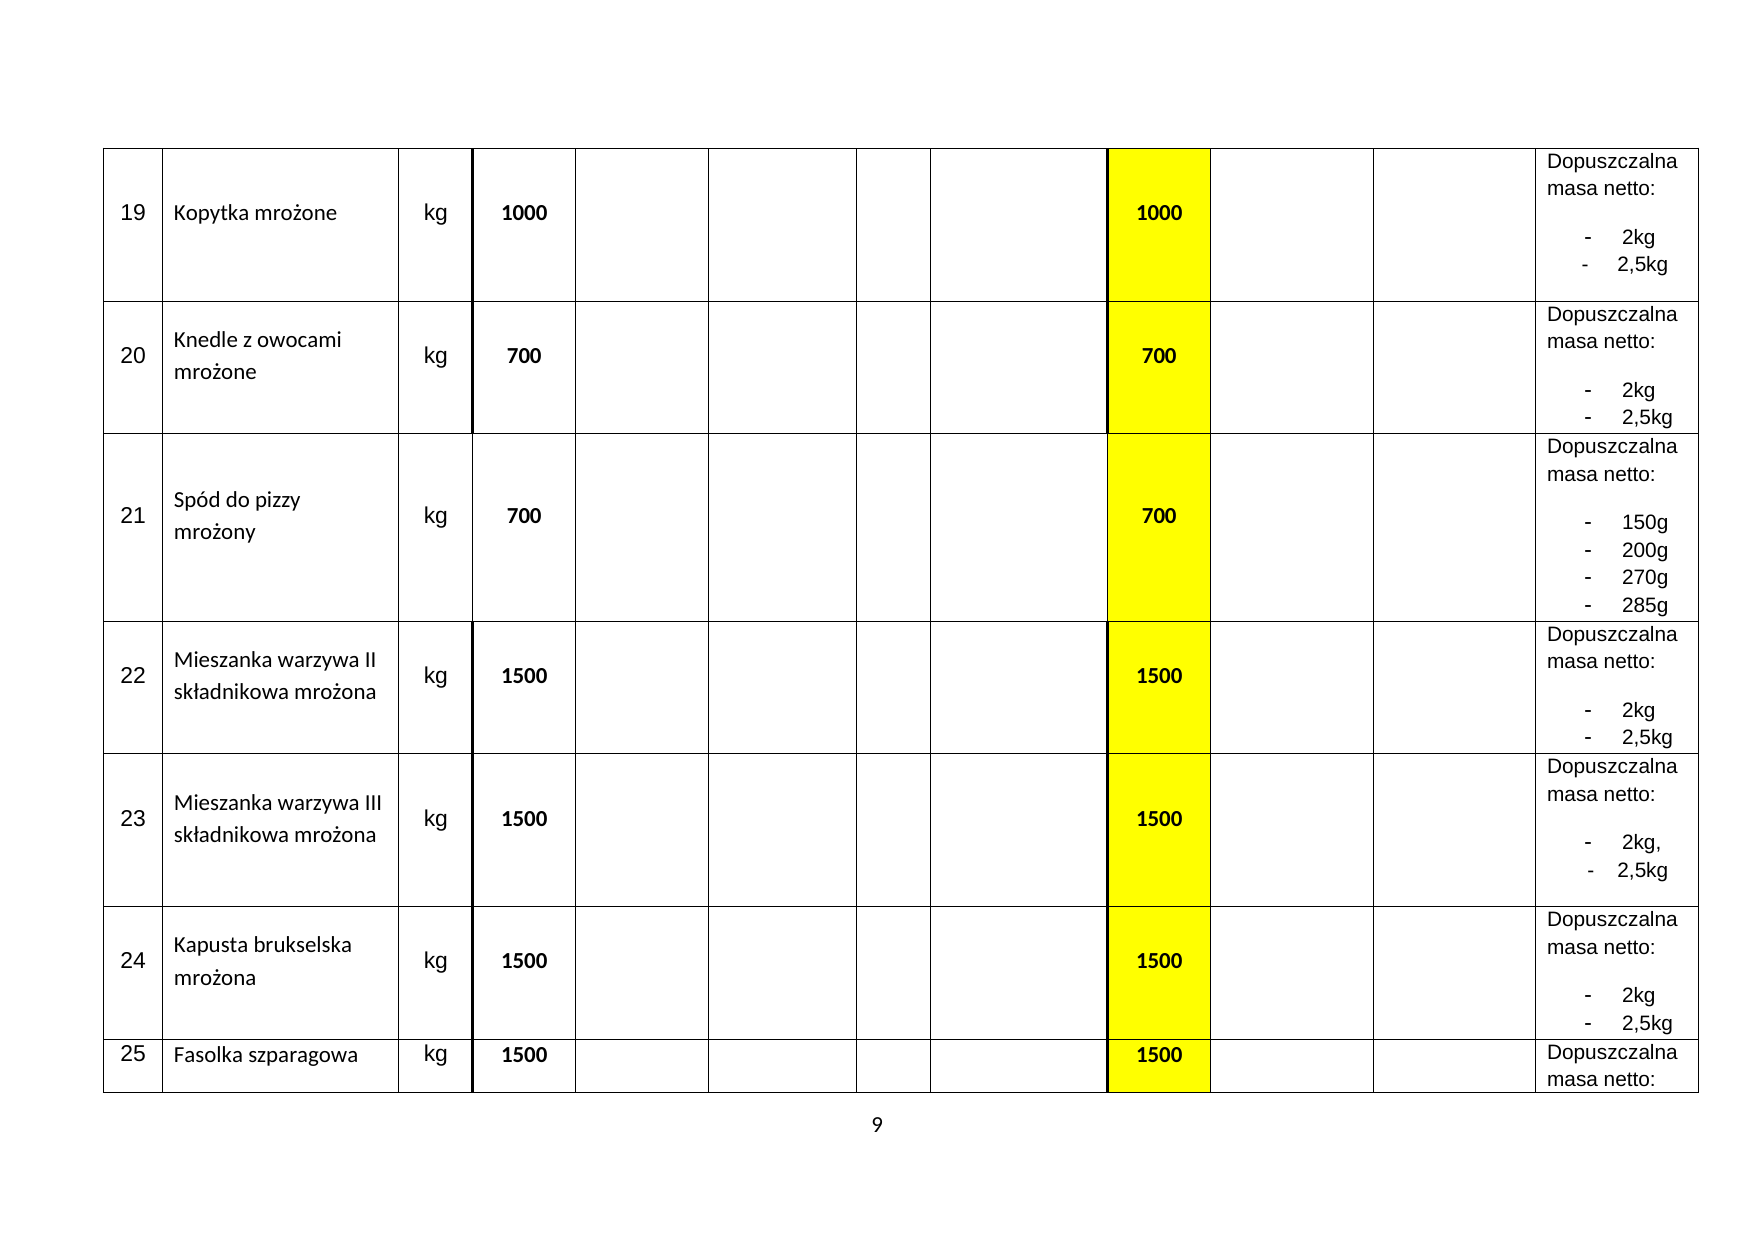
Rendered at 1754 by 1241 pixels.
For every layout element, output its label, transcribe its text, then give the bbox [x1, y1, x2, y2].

table_cell Dopuszczalna masa netto: 2kg - 2,5kg [1536, 149, 1698, 301]
table_cell kg [399, 907, 471, 1039]
table_cell Dopuszczalna masa netto: 2kg, - 2,5kg [1536, 754, 1698, 906]
table_cell 1500 [1109, 754, 1210, 906]
table_cell [1211, 434, 1373, 621]
table_cell [931, 1040, 1106, 1092]
table_cell [1374, 302, 1535, 433]
table_cell 1500 [1109, 907, 1210, 1039]
table_cell 20 [104, 302, 162, 433]
table_cell 1500 [474, 1040, 575, 1092]
table_cell Spód do pizzy mrożony [163, 434, 398, 621]
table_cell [1536, 1040, 1698, 1092]
table_cell [857, 149, 930, 301]
table_cell Mieszanka warzywa II składnikowa mrożona [163, 622, 398, 753]
table_cell Kopytka mrożone [163, 149, 398, 301]
table_cell [1374, 754, 1535, 906]
table_cell [576, 1040, 708, 1092]
table_cell [1211, 1040, 1373, 1092]
table_cell 21 [104, 434, 162, 621]
table_cell [1211, 754, 1373, 906]
table_cell [709, 434, 856, 621]
table_cell [576, 907, 708, 1039]
table_cell [857, 302, 930, 433]
table_cell kg [399, 622, 471, 753]
table_cell [576, 622, 708, 753]
table_cell [1211, 907, 1373, 1039]
table_cell [709, 622, 856, 753]
table_cell [709, 302, 856, 433]
table_cell [857, 434, 930, 621]
table_cell [576, 434, 708, 621]
table_cell 23 [104, 754, 162, 906]
table_cell 1500 [474, 622, 575, 753]
table_cell kg [399, 754, 471, 906]
table_cell [1374, 1040, 1535, 1092]
table_cell 1500 [1109, 622, 1210, 753]
table_cell 700 [474, 302, 575, 433]
table_cell [1374, 622, 1535, 753]
table_cell [1374, 907, 1535, 1039]
table_cell 22 [104, 622, 162, 753]
table_cell 700 [1109, 302, 1210, 433]
table_cell [1211, 302, 1373, 433]
table_cell 700 [473, 434, 575, 621]
table_cell kg [399, 1040, 471, 1092]
table_cell Dopuszczalna masa netto: 2kg 2,5kg [1536, 302, 1698, 433]
table_cell Mieszanka warzywa III składnikowa mrożona [163, 754, 398, 906]
table_cell 1500 [474, 754, 575, 906]
table_cell [1211, 149, 1373, 301]
table_cell 1000 [1109, 149, 1210, 301]
table_cell [931, 434, 1107, 621]
table_cell [931, 302, 1106, 433]
table_cell Dopuszczalna masa netto: 2kg 2,5kg [1536, 622, 1698, 753]
table_cell 24 [104, 907, 162, 1039]
table_cell [1211, 622, 1373, 753]
table_cell Kapusta brukselska mrożona [163, 907, 398, 1039]
table_cell kg [399, 149, 471, 301]
table_cell [857, 1040, 930, 1092]
table_cell 1000 [474, 149, 575, 301]
table_cell [1374, 434, 1535, 621]
table_cell kg [399, 434, 472, 621]
table_cell [931, 149, 1106, 301]
table_cell [1374, 149, 1535, 301]
table_cell kg [399, 302, 471, 433]
table_cell [576, 149, 708, 301]
table_cell 25 [104, 1040, 162, 1092]
table_cell [709, 149, 856, 301]
table_cell [709, 1040, 856, 1092]
table_cell [931, 907, 1106, 1039]
table_cell 1500 [474, 907, 575, 1039]
table_cell [709, 754, 856, 906]
table_cell [857, 754, 930, 906]
table_cell [709, 907, 856, 1039]
table_cell [576, 754, 708, 906]
table_cell 1500 [1109, 1040, 1210, 1092]
table_cell [931, 754, 1106, 906]
table_cell 700 [1108, 434, 1210, 621]
table_cell [857, 622, 930, 753]
table_cell 19 [104, 149, 162, 301]
table_cell Dopuszczalna masa netto: 150g 200g 270g 285g [1536, 434, 1698, 621]
table_cell [857, 907, 930, 1039]
table_cell Dopuszczalna masa netto: 2kg 2,5kg [1536, 907, 1698, 1039]
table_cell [163, 1040, 398, 1092]
table_cell Knedle z owocami mrożone [163, 302, 398, 433]
table_cell [931, 622, 1106, 753]
table_cell [576, 302, 708, 433]
